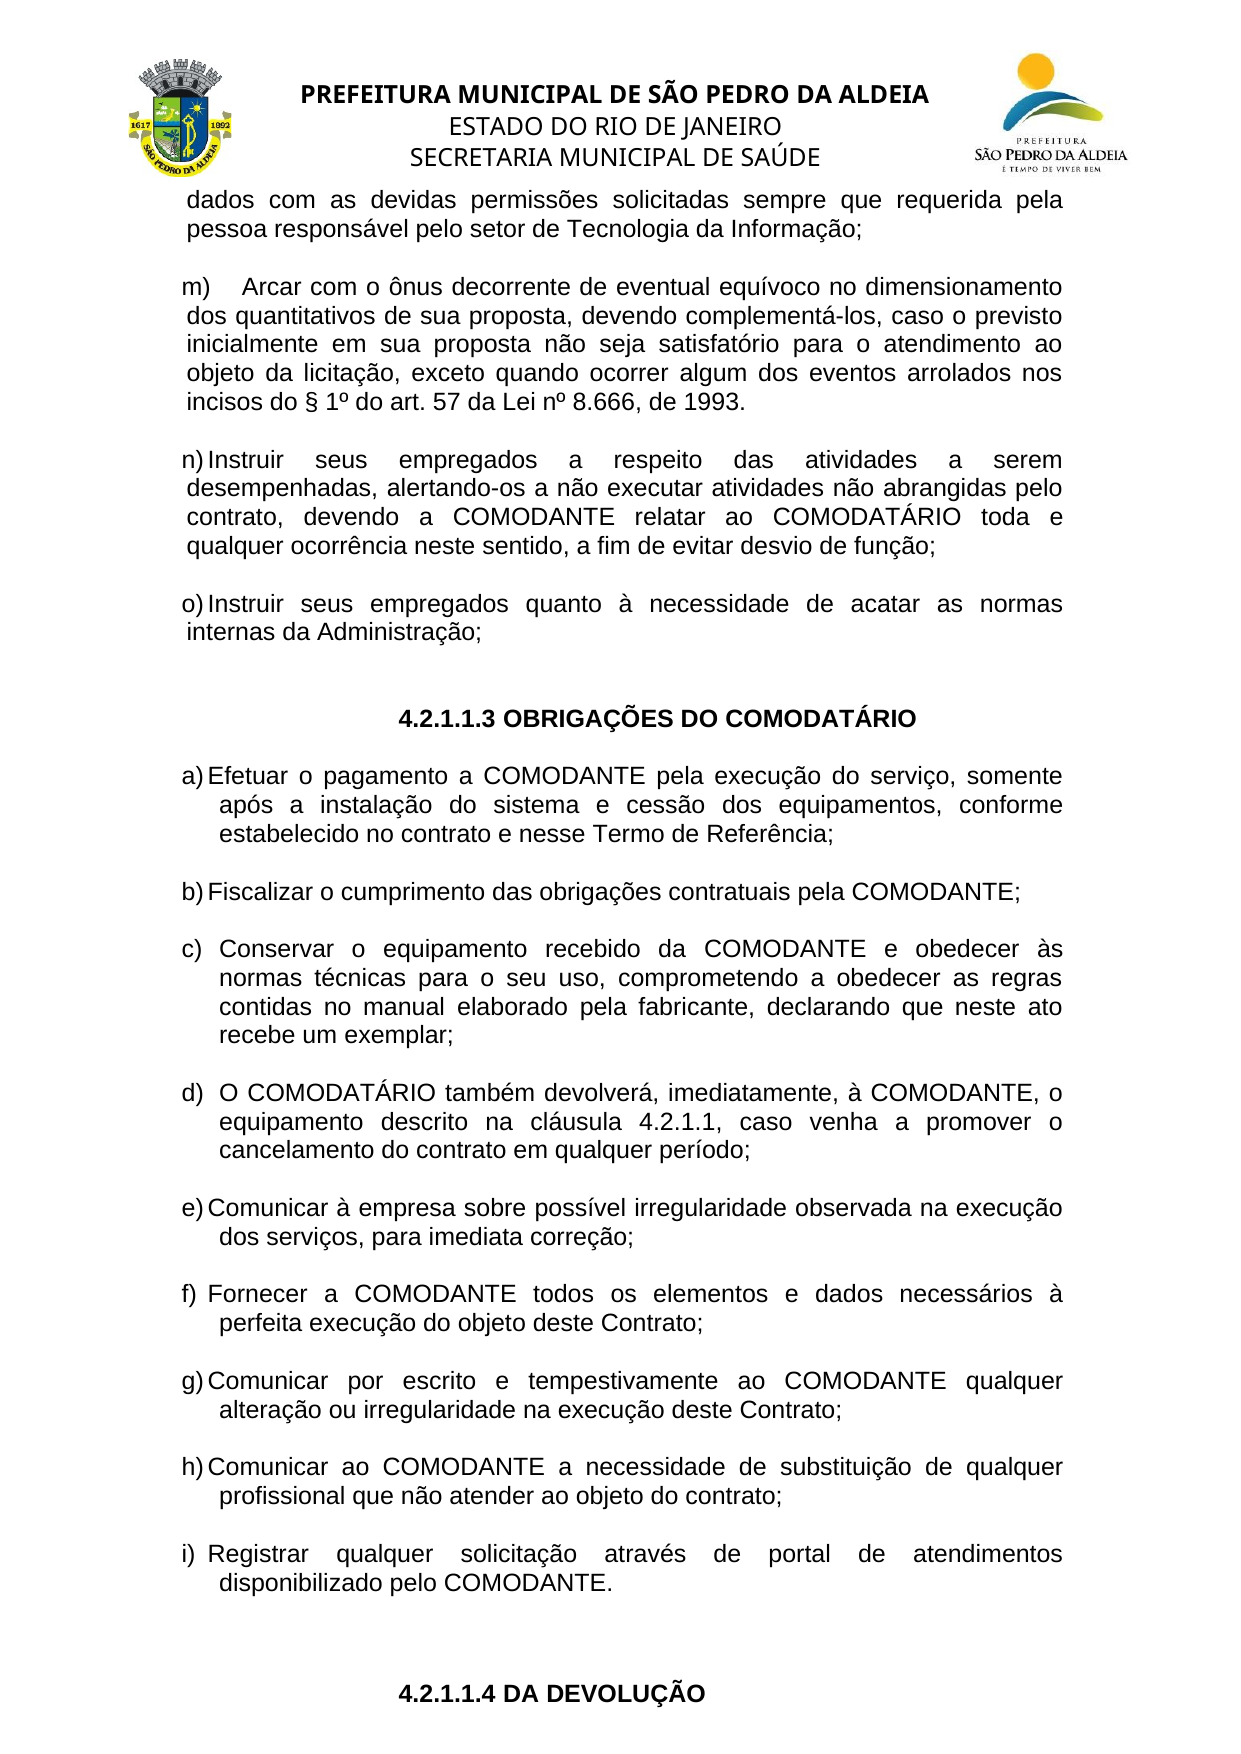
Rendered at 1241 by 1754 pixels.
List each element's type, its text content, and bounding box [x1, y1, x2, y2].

list Registrar qualquer solicitação através de portal de atendimentos disponibilizado pelo COMODANTE. [181, 1539, 1064, 1596]
list Instruir seus empregados quanto à necessidade de acatar as normas internas da Administração; [181, 588, 1064, 646]
list Conservar o equipamento recebido da COMODANTE e obedecer às normas técnicas para o seu uso, comprometendo a obedecer as regras contidas no manual elaborado pela fabricante, declarando que neste ato recebe um exemplar; [181, 934, 1063, 1049]
list Instruir seus empregados a respeito das atividades a serem desempenhadas, alertando-os a não executar atividades não abrangidas pelo contrato, devendo a COMODANTE relatar ao COMODATÁRIO toda e qualquer ocorrência neste sentido, a fim de evitar desvio de função; [181, 444, 1064, 559]
picture [128, 59, 232, 177]
picture [974, 50, 1131, 177]
list Fiscalizar o cumprimento das obrigações contratuais pela COMODANTE; [181, 876, 1064, 905]
subtitle DA DEVOLUÇÃO [398, 1679, 1076, 1708]
list Comunicar ao COMODANTE a necessidade de substituição de qualquer profissional que não atender ao objeto do contrato; [181, 1452, 1064, 1510]
subtitle OBRIGAÇÕES DO COMODATÁRIO [398, 704, 1076, 732]
list Efetuar o pagamento a COMODANTE pela execução do serviço, somente após a instalação do sistema e cessão dos equipamentos, conforme estabelecido no contrato e nesse Termo de Referência; [181, 761, 1064, 847]
list Fornecer a COMODANTE todos os elementos e dados necessários à perfeita execução do objeto deste Contrato; [181, 1279, 1064, 1337]
list O COMODATÁRIO também devolverá, imediatamente, à COMODANTE, o equipamento descrito na cláusula 4.2.1.1, caso venha a promover o cancelamento do contrato em qualquer período; [181, 1078, 1064, 1164]
list Comunicar à empresa sobre possível irregularidade observada na execução dos serviços, para imediata correção; [181, 1193, 1064, 1250]
list Arcar com o ônus decorrente de eventual equívoco no dimensionamento dos quantitativos de sua proposta, devendo complementá-los, caso o previsto inicialmente em sua proposta não seja satisfatório para o atendimento ao objeto da licitação, exceto quando ocorrer algum dos eventos arrolados nos incisos do § 1º do art. 57 da Lei nº 8.666, de 1993. [181, 272, 1064, 416]
list Comunicar por escrito e tempestivamente ao COMODANTE qualquer alteração ou irregularidade na execução deste Contrato; [181, 1366, 1064, 1423]
